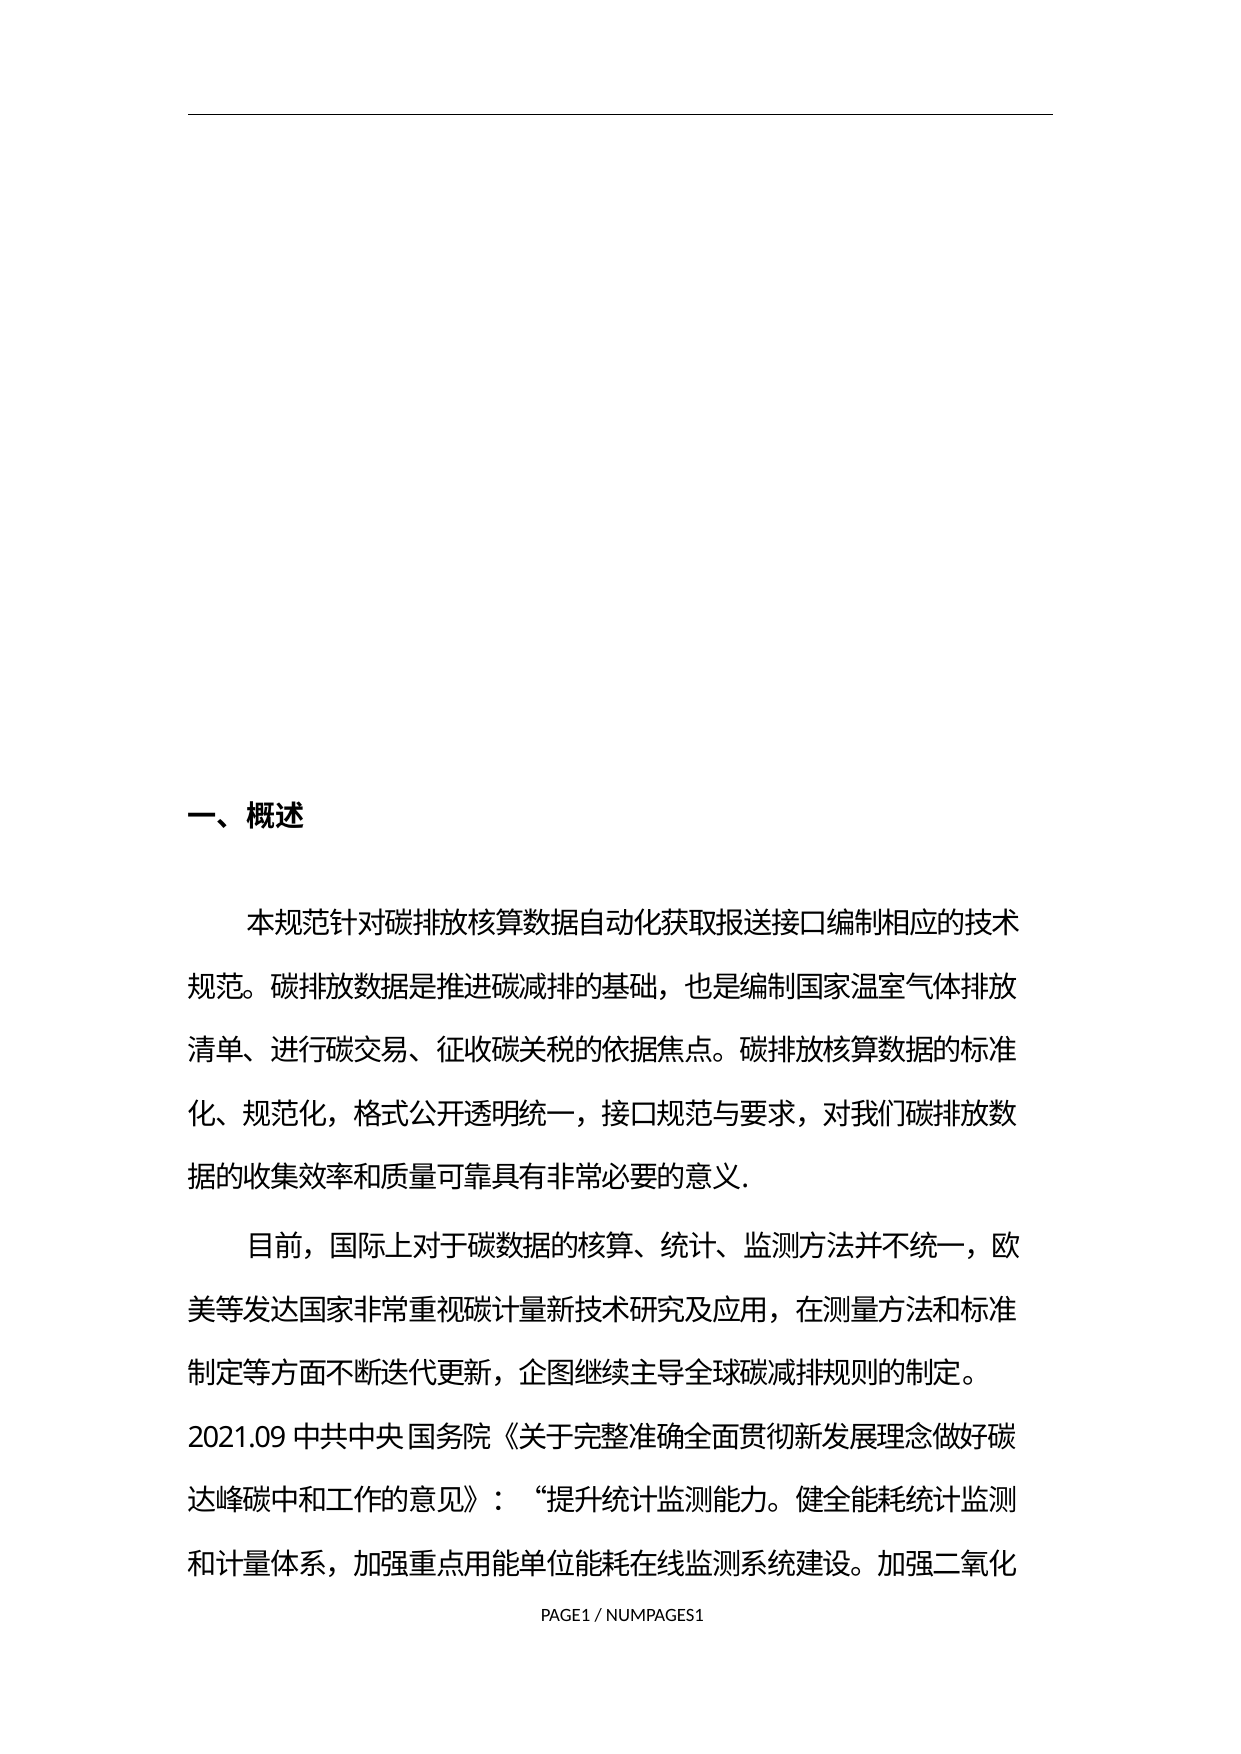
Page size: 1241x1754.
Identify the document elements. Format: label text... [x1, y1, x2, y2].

text 本规范针对碳排放核算数据自动化获取报送接口编制相应的技术规范。碳排放数据是推进碳减排的基础，也是编制国家温室气体排放清单、进行碳交易、征收碳关税的依据焦点。碳排放核算数据的标准化、规范化，格式公开透明统一，接口规范与要求，对我们碳排放数据的收集效率和质量可靠具有非常必要的意义. [187, 900, 1024, 1196]
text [187, 1223, 1024, 1583]
subtitle 一、概述 [187, 781, 1053, 846]
